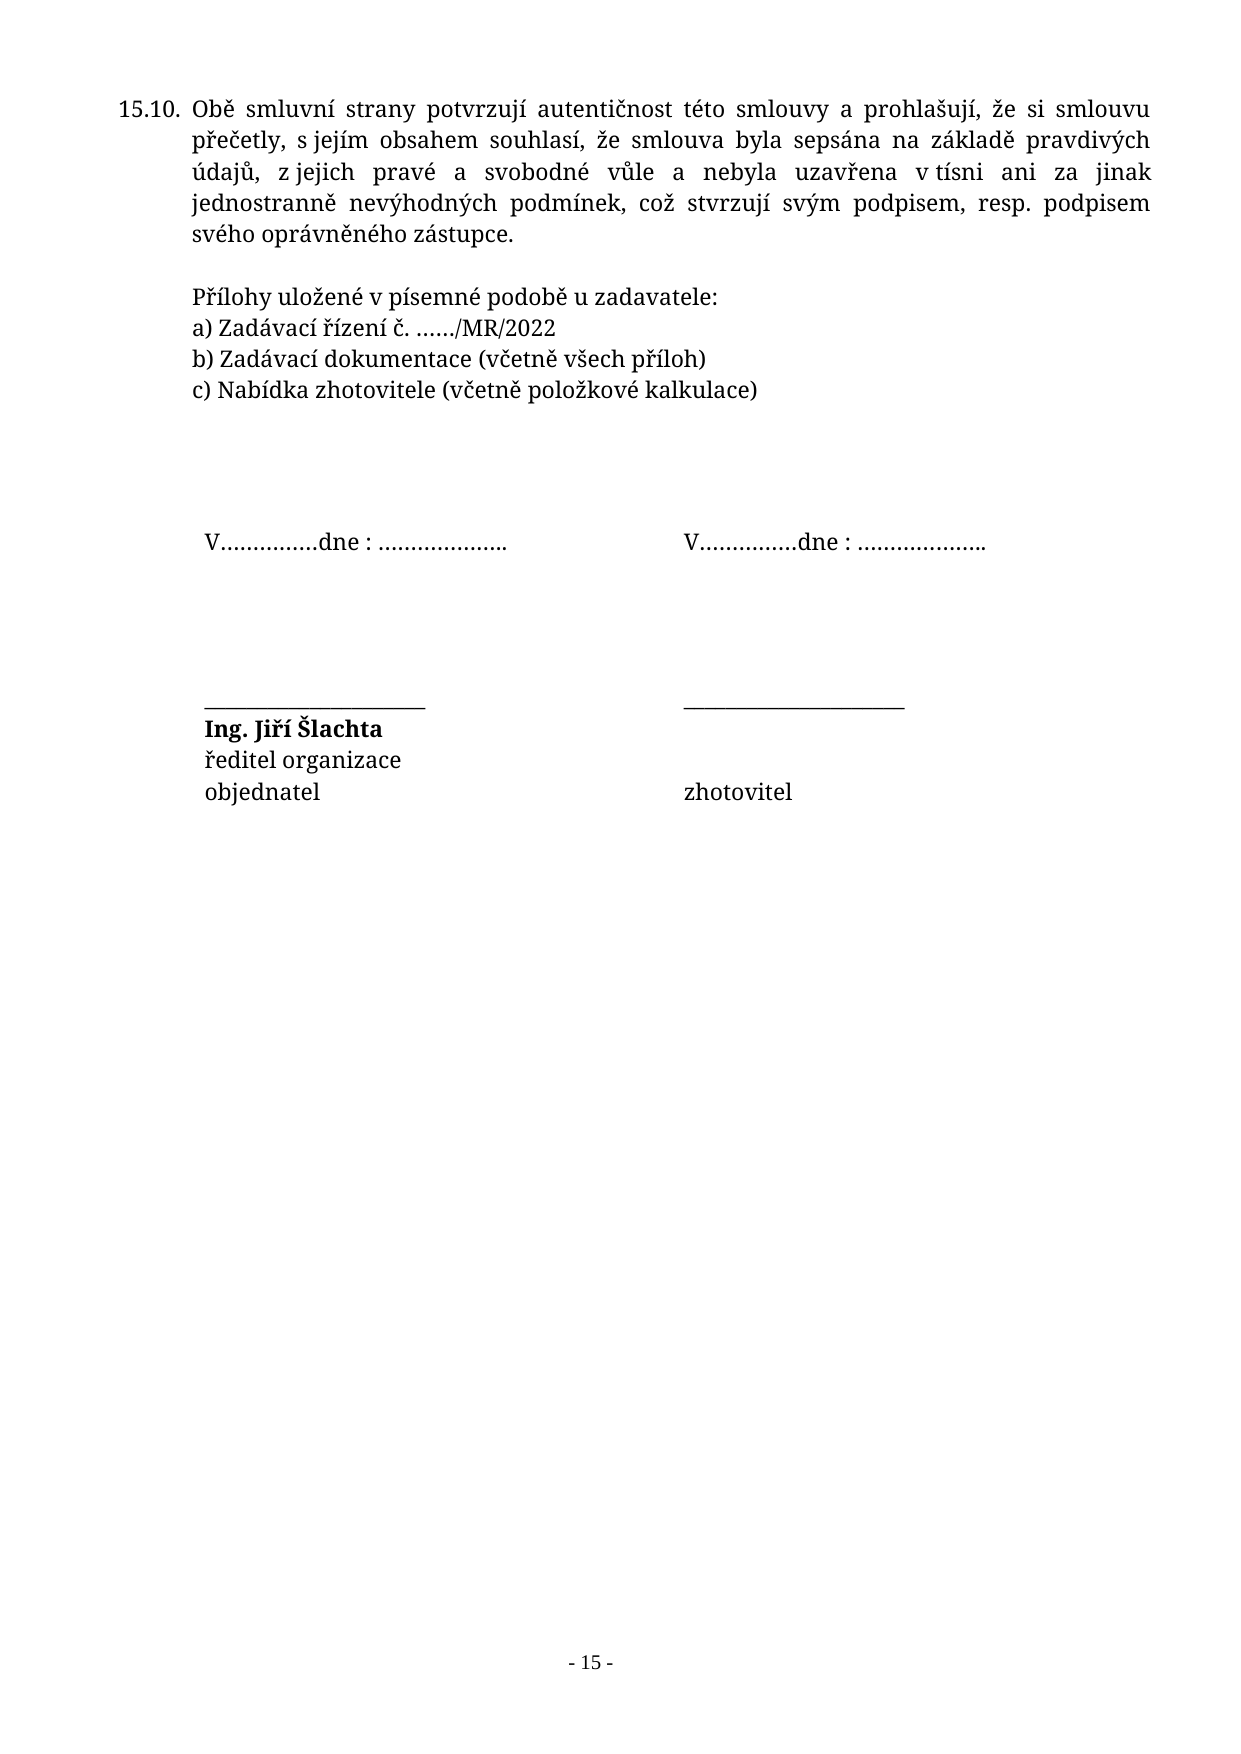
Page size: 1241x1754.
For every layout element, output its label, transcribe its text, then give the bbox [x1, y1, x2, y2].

text 15.10. Obě smluvní strany potvrzují autentičnost této smlouvy a prohlašují, že si smlouvu přečetly, s jejím obsahem souhlasí, že smlouva byla sepsána na základě pravdivých údajů, z jejich pravé a svobodné vůle a nebyla uzavřena v tísni ani za jinak jednostranně nevýhodných podmínek, což stvrzují svým podpisem, resp. podpisem svého oprávněného zástupce. [118, 93, 1152, 249]
text b) Zadávací dokumentace (včetně všech příloh) [192, 343, 1152, 374]
text a) Zadávací řízení č. ……/MR/2022 [192, 312, 1152, 343]
text c) Nabídka zhotovitele (včetně položkové kalkulace) [192, 374, 1152, 405]
table_cell _____________________ zhotovitel [672, 682, 1152, 807]
table_header V……………dne : ……………….. [193, 525, 672, 682]
table_cell _____________________ Ing. Jiří Šlachta ředitel organizace objednatel [193, 682, 672, 807]
table_header V……………dne : ……………….. [672, 525, 1152, 682]
text Přílohy uložené v písemné podobě u zadavatele: [192, 280, 1152, 312]
